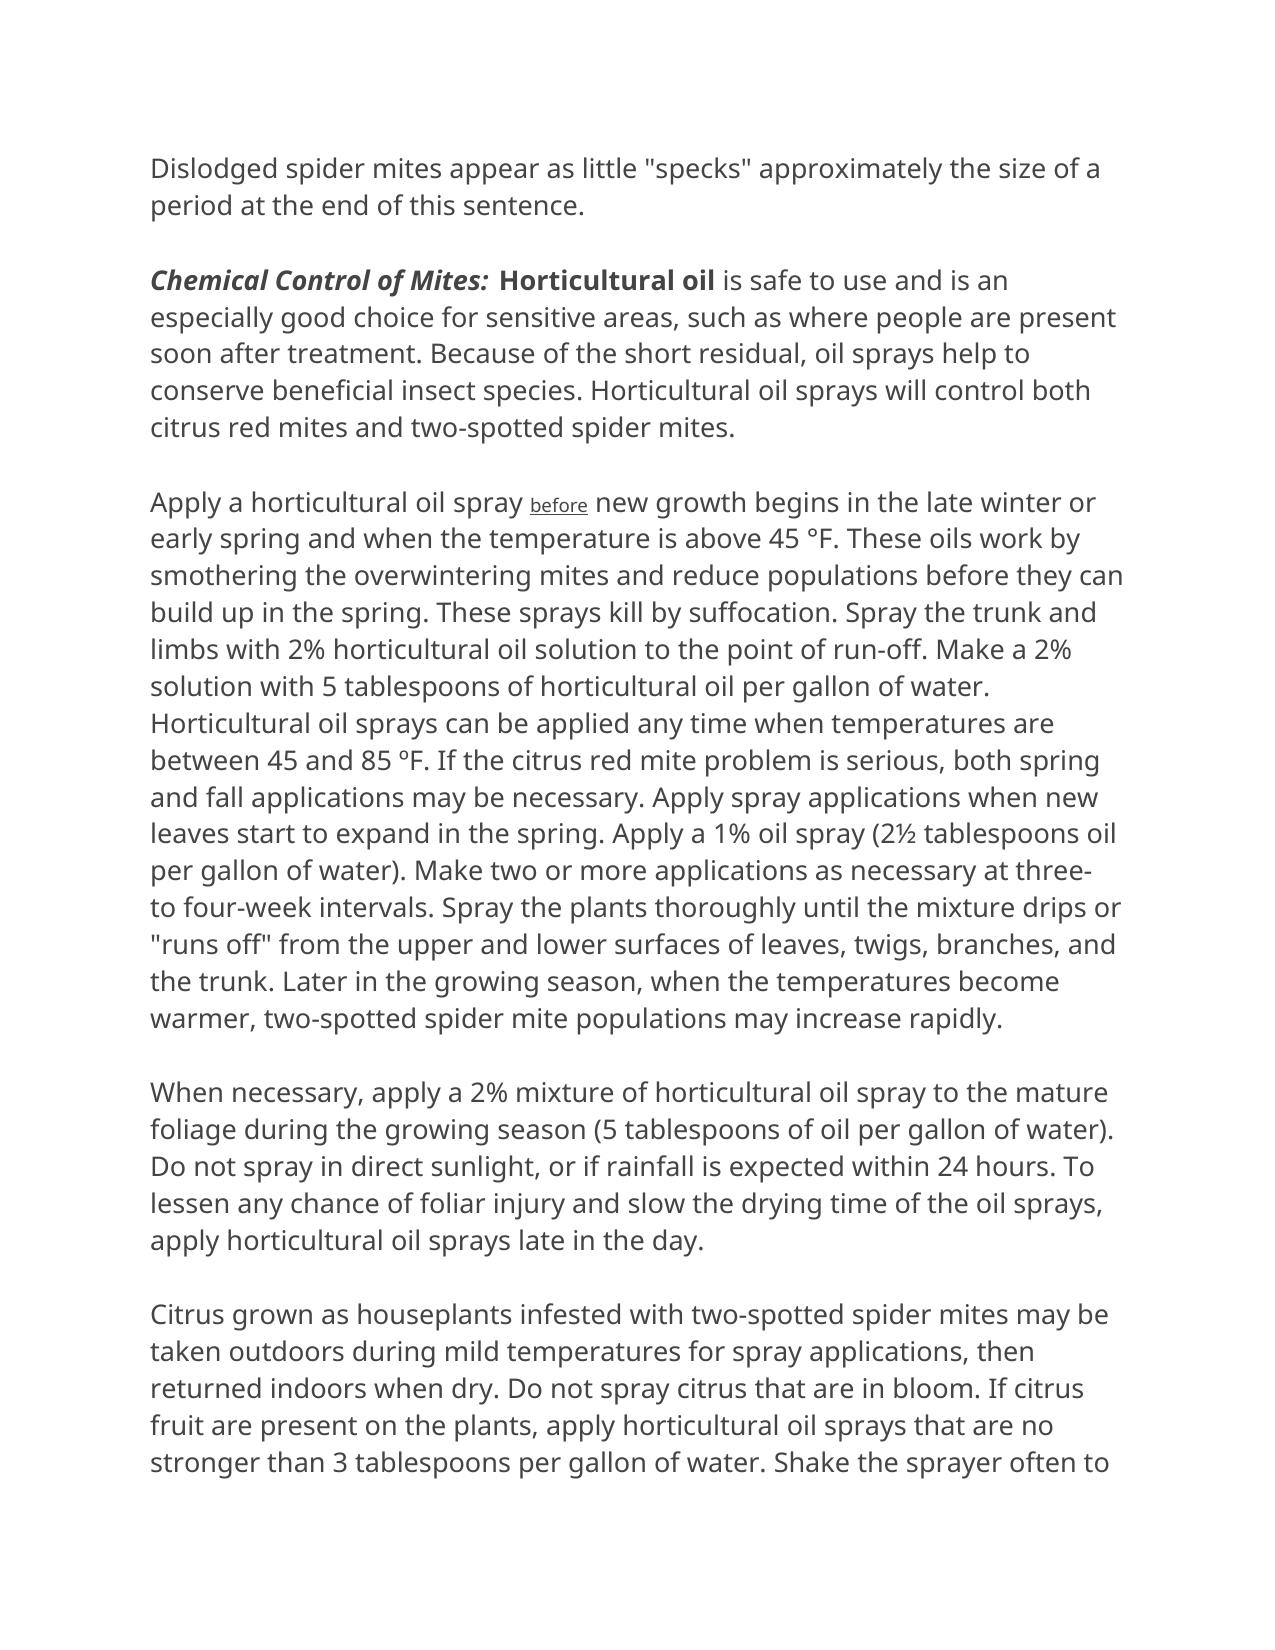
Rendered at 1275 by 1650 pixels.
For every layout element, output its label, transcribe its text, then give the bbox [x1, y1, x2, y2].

text Apply a horticultural oil spray before new growth begins in the late winter or early spring and when the temperature is above 45 °F. These oils work by smothering the overwintering mites and reduce populations before they can build up in the spring. These sprays kill by suffocation. Spray the trunk and limbs with 2% horticultural oil solution to the point of run-off. Make a 2% solution with 5 tablespoons of horticultural oil per gallon of water. [150, 483, 1125, 704]
text When necessary, apply a 2% mixture of horticultural oil spray to the mature foliage during the growing season (5 tablespoons of oil per gallon of water). Do not spray in direct sunlight, or if rainfall is expected within 24 hours. To lessen any chance of foliar injury and slow the drying time of the oil sprays, apply horticultural oil sprays late in the day. [150, 1074, 1125, 1258]
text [150, 150, 1125, 224]
text Horticultural oil sprays can be applied any time when temperatures are between 45 and 85 ºF. If the citrus red mite problem is serious, both spring and fall applications may be necessary. Apply spray applications when new leaves start to expand in the spring. Apply a 1% oil spray (2½ tablespoons oil per gallon of water). Make two or more applications as necessary at three- to four-week intervals. Spray the plants thoroughly until the mixture drips or "runs off" from the upper and lower surfaces of leaves, twigs, branches, and the trunk. Later in the growing season, when the temperatures become warmer, two-spotted spider mite populations may increase rapidly. [150, 704, 1125, 1036]
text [150, 1296, 1125, 1480]
text Chemical Control of Mites: Horticultural oil is safe to use and is an especially good choice for sensitive areas, such as where people are present soon after treatment. Because of the short residual, oil sprays help to conserve beneficial insect species. Horticultural oil sprays will control both citrus red mites and two-spotted spider mites. [150, 261, 1125, 446]
